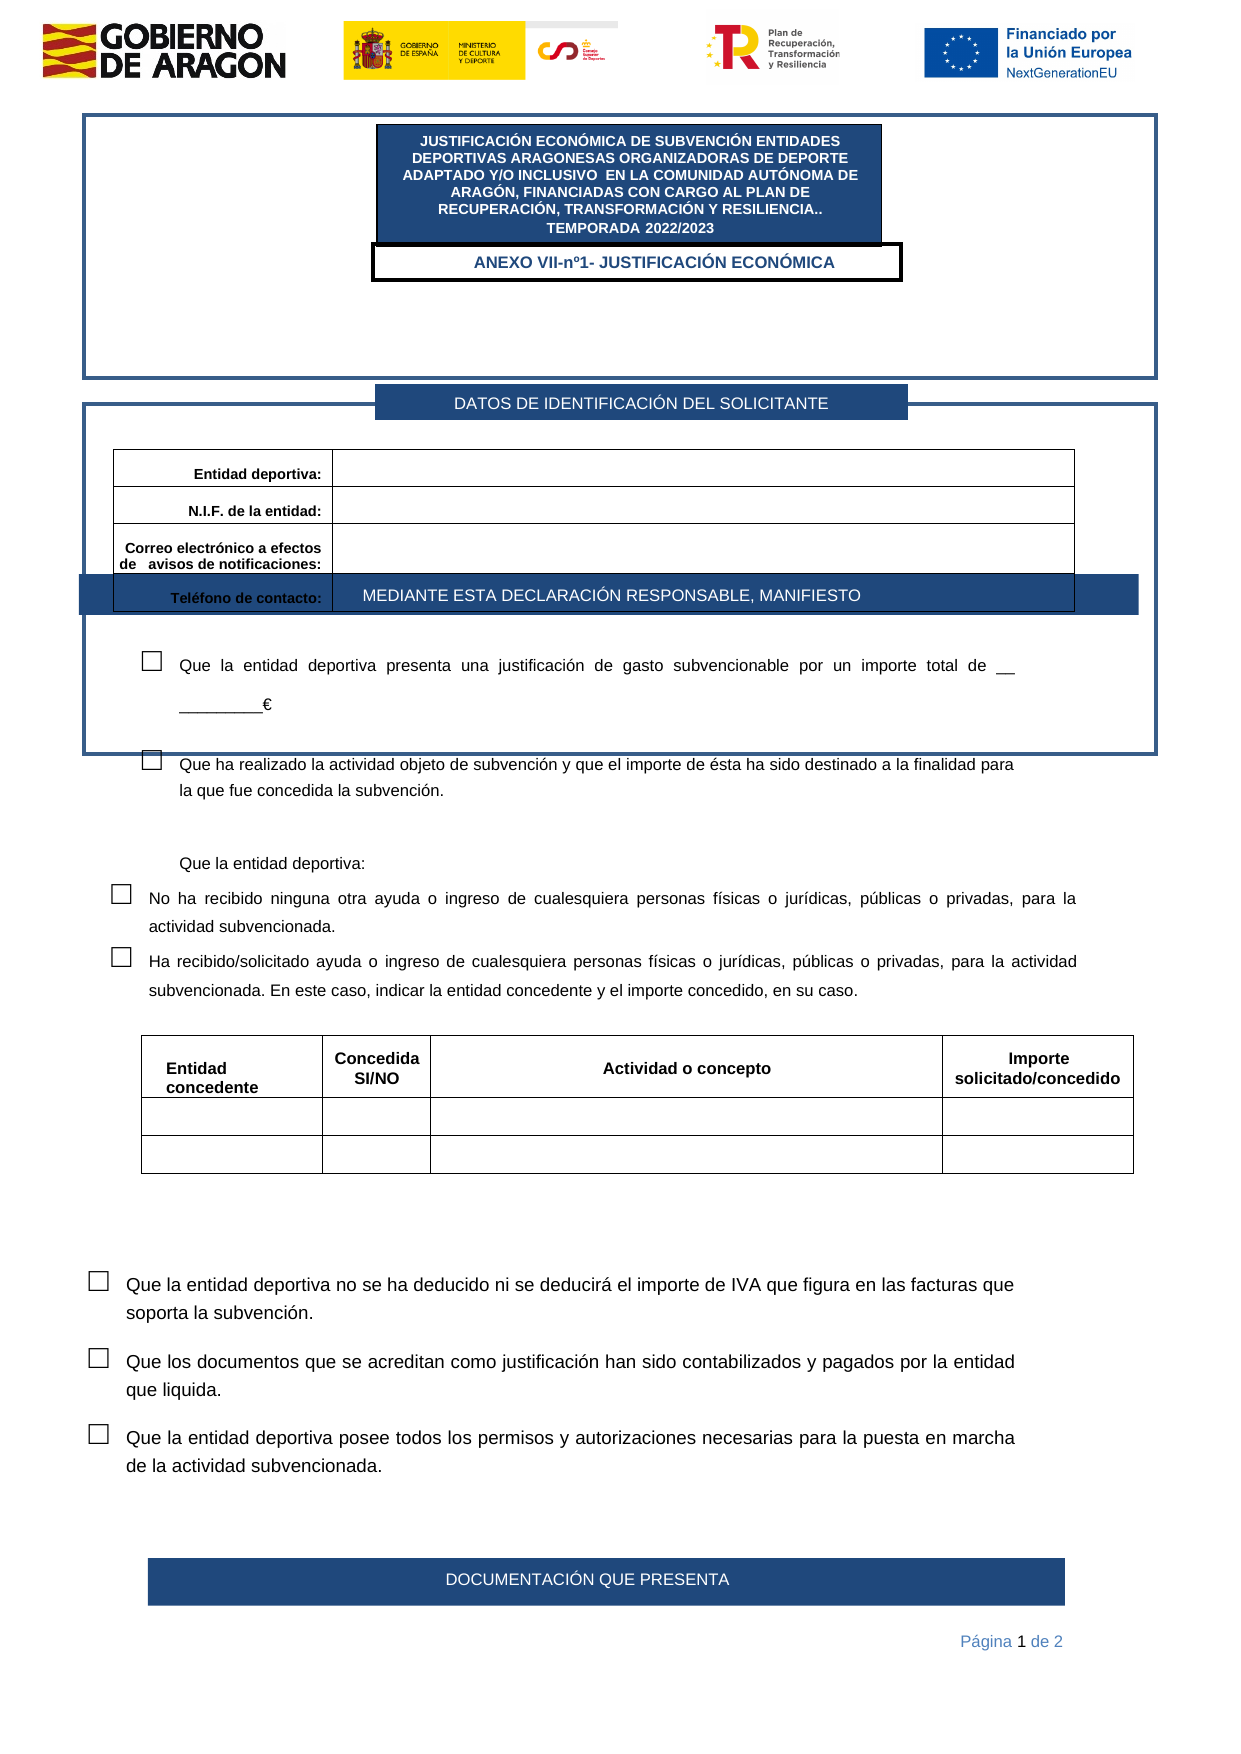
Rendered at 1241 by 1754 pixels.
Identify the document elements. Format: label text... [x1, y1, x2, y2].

table_cell [333, 524, 1074, 573]
table_cell Teléfono de contacto: [114, 574, 332, 611]
list Que la entidad deportiva no se ha deducido ni se deducirá el importe de IVA que figura en las facturas que soporta la subvención. [88, 1261, 1016, 1324]
table_header [333, 450, 1074, 486]
list Que ha realizado la actividad objeto de subvención y que el importe de ésta ha sido destinado a la finalidad para la que fue concedida la subvención. [142, 739, 1016, 799]
list Que los documentos que se acreditan como justificación han sido contabilizados y pagados por la entidad que liquida. [88, 1337, 1016, 1400]
table_header Entidad concedente [142, 1036, 322, 1097]
picture [39, 20, 286, 80]
table_header Actividad o concepto [431, 1036, 942, 1097]
picture [706, 9, 840, 85]
table_cell [431, 1136, 942, 1173]
table_cell [142, 1136, 322, 1173]
table_cell [333, 487, 1074, 522]
table_cell [333, 574, 1074, 611]
table_cell [943, 1098, 1133, 1135]
picture [343, 21, 619, 81]
table_header Importe solicitado/concedido [943, 1036, 1133, 1097]
table_cell [323, 1098, 430, 1135]
table_cell [323, 1136, 430, 1173]
table_cell [431, 1098, 942, 1135]
list Que la entidad deportiva posee todos los permisos y autorizaciones necesarias para la puesta en marcha de la actividad subvencionada. [88, 1413, 1016, 1476]
list Ha recibido/solicitado ayuda o ingreso de cualesquiera personas físicas o jurídicas, públicas o privadas, para la actividad subvencionada. En este caso, indicar la entidad concedente y el importe concedido, en su caso. [111, 936, 1078, 1000]
table_cell Correo electrónico a efectos de avisos de notificaciones: [114, 524, 332, 573]
table_cell [943, 1136, 1133, 1173]
table_header Concedida SI/NO [323, 1036, 430, 1097]
picture [915, 23, 1136, 82]
table_header Entidad deportiva: [114, 450, 332, 486]
text Que la entidad deportiva: [179, 854, 1122, 873]
table_cell N.I.F. de la entidad: [114, 487, 332, 522]
list No ha recibido ninguna otra ayuda o ingreso de cualesquiera personas físicas o jurídicas, públicas o privadas, para la actividad subvencionada. [111, 873, 1078, 936]
table_cell [142, 1098, 322, 1135]
list Que la entidad deportiva presenta una justificación de gasto subvencionable por un importe total de __ _________€ [142, 615, 1016, 714]
